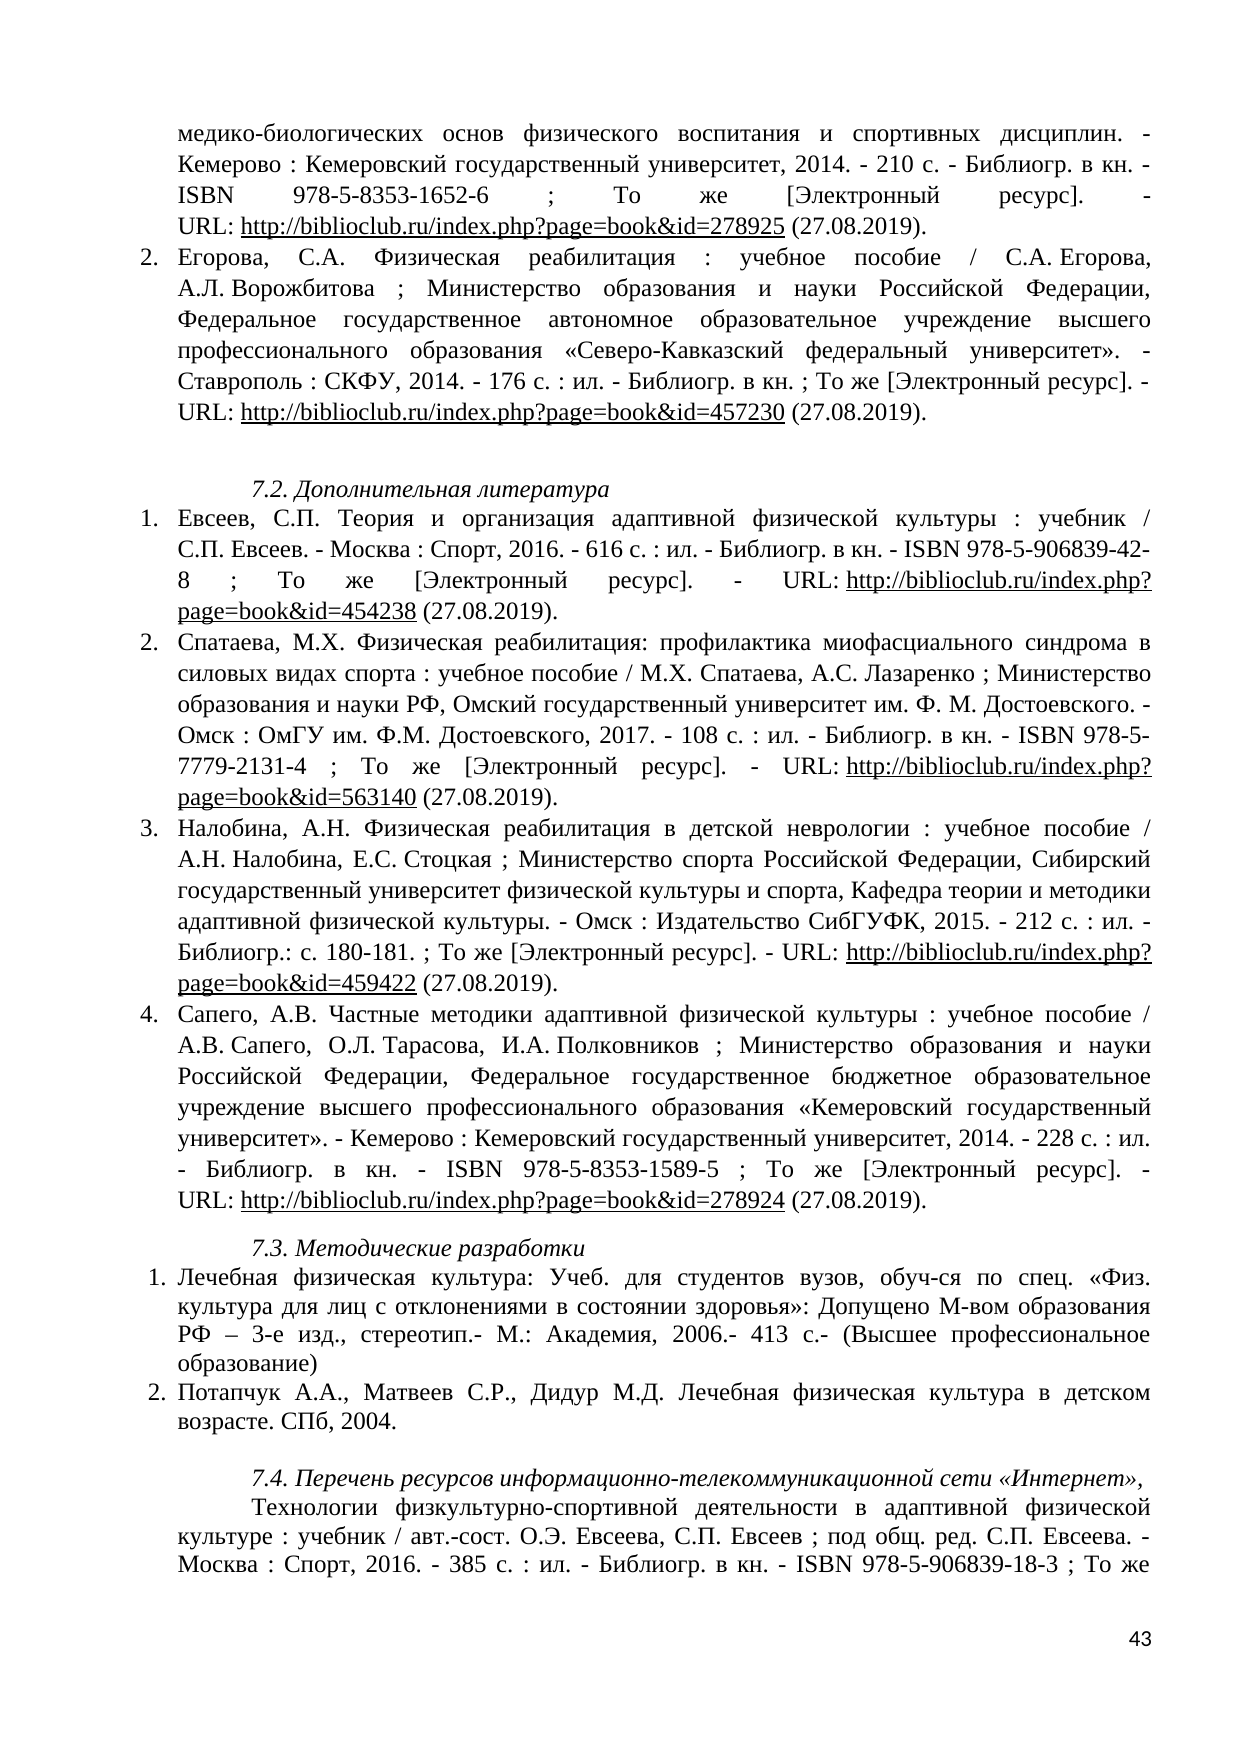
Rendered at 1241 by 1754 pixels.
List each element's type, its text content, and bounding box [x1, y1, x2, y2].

list Спатаева, М.Х. Физическая реабилитация: профилактика миофасциального синдрома в силовых видах спорта : учебное пособие / М.Х. Спатаева, А.С. Лазаренко ; Министерство образования и науки РФ, Омский государственный университет им. Ф. М. Достоевского. - Омск : ОмГУ им. Ф.М. Достоевского, 2017. - 108 с. : ил. - Библиогр. в кн. - ISBN 978-5-7779-2131-4 ; То же [Электронный ресурс]. - URL: http://biblioclub.ru/index.php?page=book&id=563140 (27.08.2019). [140, 627, 1152, 811]
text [177, 1492, 1152, 1578]
list Евсеев, С.П. Теория и организация адаптивной физической культуры : учебник / С.П. Евсеев. - Москва : Спорт, 2016. - 616 с. : ил. - Библиогр. в кн. - ISBN 978-5-906839-42-8 ; То же [Электронный ресурс]. - URL: http://biblioclub.ru/index.php?page=book&id=454238 (27.08.2019). [140, 503, 1152, 624]
list Потапчук А.А., Матвеев С.Р., Дидур М.Д. Лечебная физическая культура в детском возрасте. СПб, 2004. [148, 1377, 1152, 1434]
list Сапего, А.В. Частные методики адаптивной физической культуры : учебное пособие / А.В. Сапего, О.Л. Тарасова, И.А. Полковников ; Министерство образования и науки Российской Федерации, Федеральное государственное бюджетное образовательное учреждение высшего профессионального образования «Кемеровский государственный университет». - Кемерово : Кемеровский государственный университет, 2014. - 228 с. : ил. - Библиогр. в кн. - ISBN 978-5-8353-1589-5 ; То же [Электронный ресурс]. - URL: http://biblioclub.ru/index.php?page=book&id=278924 (27.08.2019). [140, 999, 1152, 1214]
list Лечебная физическая культура: Учеб. для студентов вузов, обуч-ся по спец. «Физ. культура для лиц с отклонениями в состоянии здоровья»: Допущено М-вом образования РФ – 3-е изд., стереотип.- М.: Академия, 2006.- 413 с.- (Высшее профессиональное образование) [148, 1262, 1152, 1377]
text 7.4. Перечень ресурсов информационно-телекоммуникационной сети «Интернет», [177, 1463, 1152, 1492]
text 7.2. Дополнительная литература [177, 474, 1152, 503]
list Егорова, С.А. Физическая реабилитация : учебное пособие / С.А. Егорова, А.Л. Ворожбитова ; Министерство образования и науки Российской Федерации, Федеральное государственное автономное образовательное учреждение высшего профессионального образования «Северо-Кавказский федеральный университет». - Ставрополь : СКФУ, 2014. - 176 с. : ил. - Библиогр. в кн. ; То же [Электронный ресурс]. - URL: http://biblioclub.ru/index.php?page=book&id=457230 (27.08.2019). [140, 242, 1152, 426]
text 7.3. Методические разработки [177, 1233, 1152, 1262]
list Налобина, А.Н. Физическая реабилитация в детской неврологии : учебное пособие / А.Н. Налобина, Е.С. Стоцкая ; Министерство спорта Российской Федерации, Сибирский государственный университет физической культуры и спорта, Кафедра теории и методики адаптивной физической культуры. - Омск : Издательство СибГУФК, 2015. - 212 с. : ил. - Библиогр.: с. 180-181. ; То же [Электронный ресурс]. - URL: http://biblioclub.ru/index.php?page=book&id=459422 (27.08.2019). [140, 813, 1152, 997]
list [140, 118, 1152, 240]
